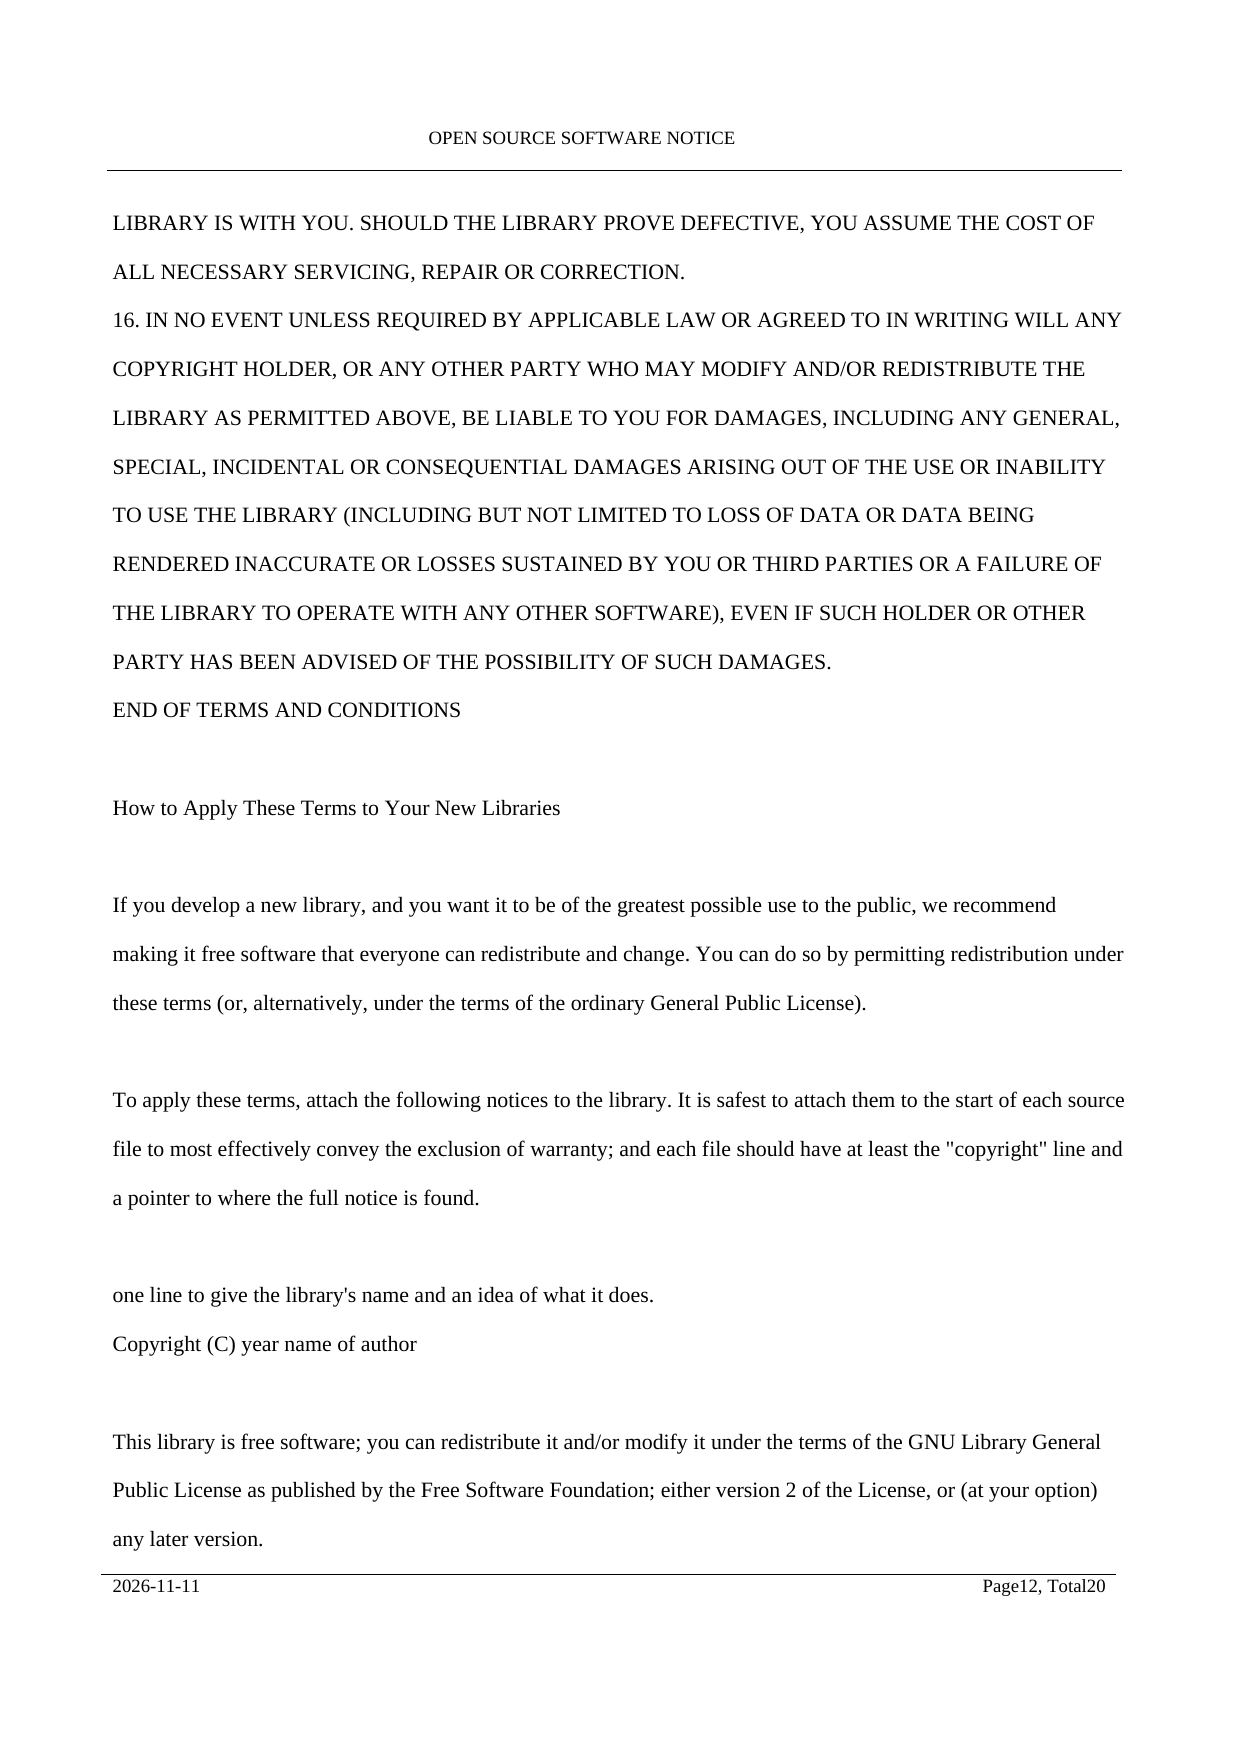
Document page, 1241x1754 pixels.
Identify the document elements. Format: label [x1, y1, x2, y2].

text [112, 206, 1128, 1555]
